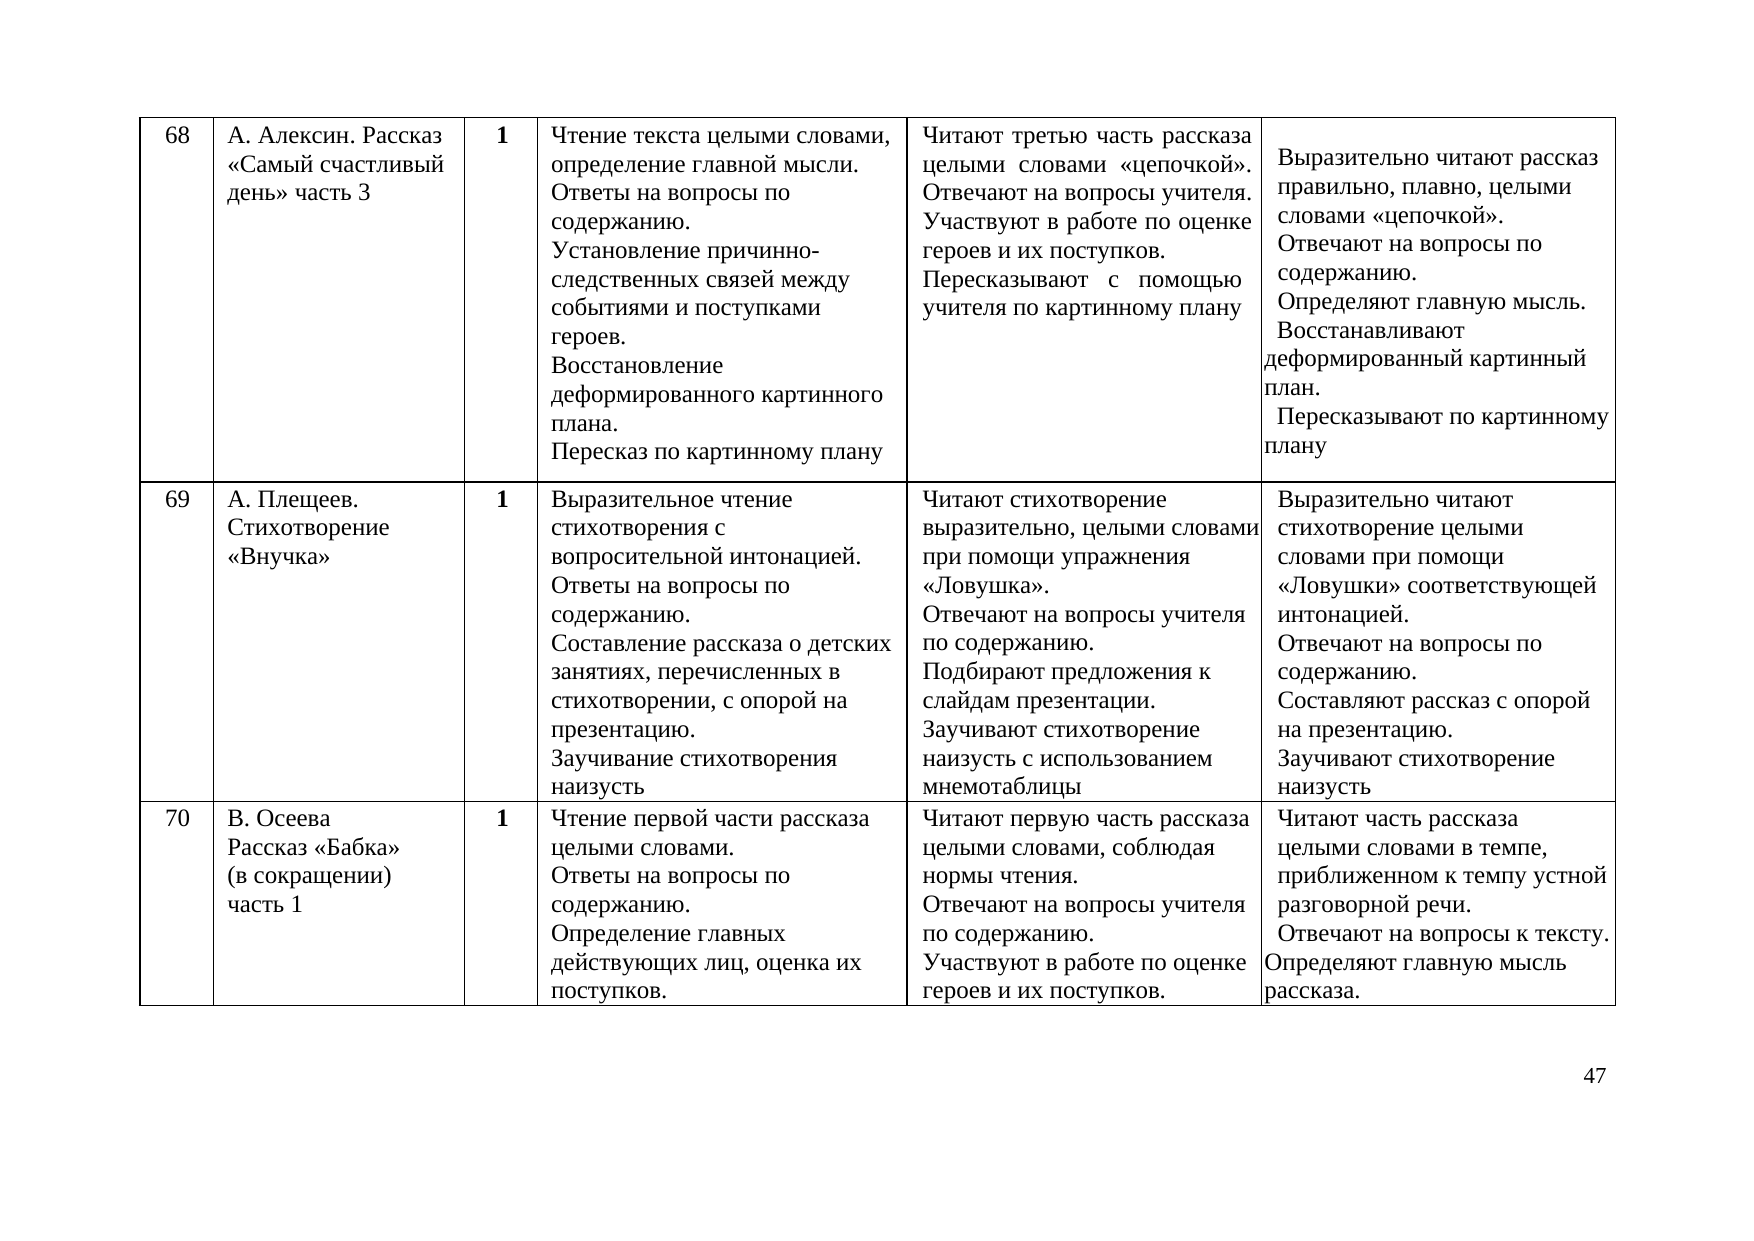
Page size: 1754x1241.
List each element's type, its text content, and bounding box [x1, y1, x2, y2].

table_cell Читают первую часть рассказа целыми словами, соблюдая нормы чтения. Отвечают на вопросы учителя по содержанию. Участвуют в работе по оценке героев и их поступков. [908, 802, 1261, 1005]
table_cell Читают часть рассказа целыми словами в темпе, приближенном к темпу устной разговорной речи. Отвечают на вопросы к тексту. Определяют главную мысль рассказа. [1262, 802, 1615, 1005]
table_cell А. Плещеев. Стихотворение «Внучка» [214, 483, 464, 801]
table_cell В. Осеева Рассказ «Бабка» (в сокращении) часть 1 [214, 802, 464, 1005]
table_cell 69 [141, 483, 213, 801]
table_cell Выразительное чтение стихотворения с вопросительной интонацией. Ответы на вопросы по содержанию. Составление рассказа о детских занятиях, перечисленных в стихотворении, с опорой на презентацию. Заучивание стихотворения наизусть [538, 483, 906, 801]
table_cell 70 [141, 802, 213, 1005]
table_header А. Алексин. Рассказ «Самый счастливый день» часть 3 [214, 118, 464, 481]
table_header Читают третью часть рассказа целыми словами «цепочкой». Отвечают на вопросы учителя. Участвуют в работе по оценке героев и их поступков. Пересказывают с помощью учителя по картинному плану [908, 118, 1261, 481]
table_cell 1 [465, 483, 537, 801]
table_cell Чтение первой части рассказа целыми словами. Ответы на вопросы по содержанию. Определение главных действующих лиц, оценка их поступков. [538, 802, 906, 1005]
table_cell Выразительно читают стихотворение целыми словами при помощи «Ловушки» соответствующей интонацией. Отвечают на вопросы по содержанию. Составляют рассказ с опорой на презентацию. Заучивают стихотворение наизусть [1262, 483, 1615, 801]
table_cell 1 [465, 802, 537, 1005]
table_header Выразительно читают рассказ правильно, плавно, целыми словами «цепочкой». Отвечают на вопросы по содержанию. Определяют главную мысль. Восстанавливают деформированный картинный план. Пересказывают по картинному плану [1262, 118, 1615, 481]
table_header Чтение текста целыми словами, определение главной мысли. Ответы на вопросы по содержанию. Установление причинно- следственных связей между событиями и поступками героев. Восстановление деформированного картинного плана. Пересказ по картинному плану [538, 118, 906, 481]
table_cell Читают стихотворение выразительно, целыми словами при помощи упражнения «Ловушка». Отвечают на вопросы учителя по содержанию. Подбирают предложения к слайдам презентации. Заучивают стихотворение наизусть с использованием мнемотаблицы [908, 483, 1261, 801]
table_header 1 [465, 118, 537, 481]
table_header 68 [141, 118, 213, 481]
